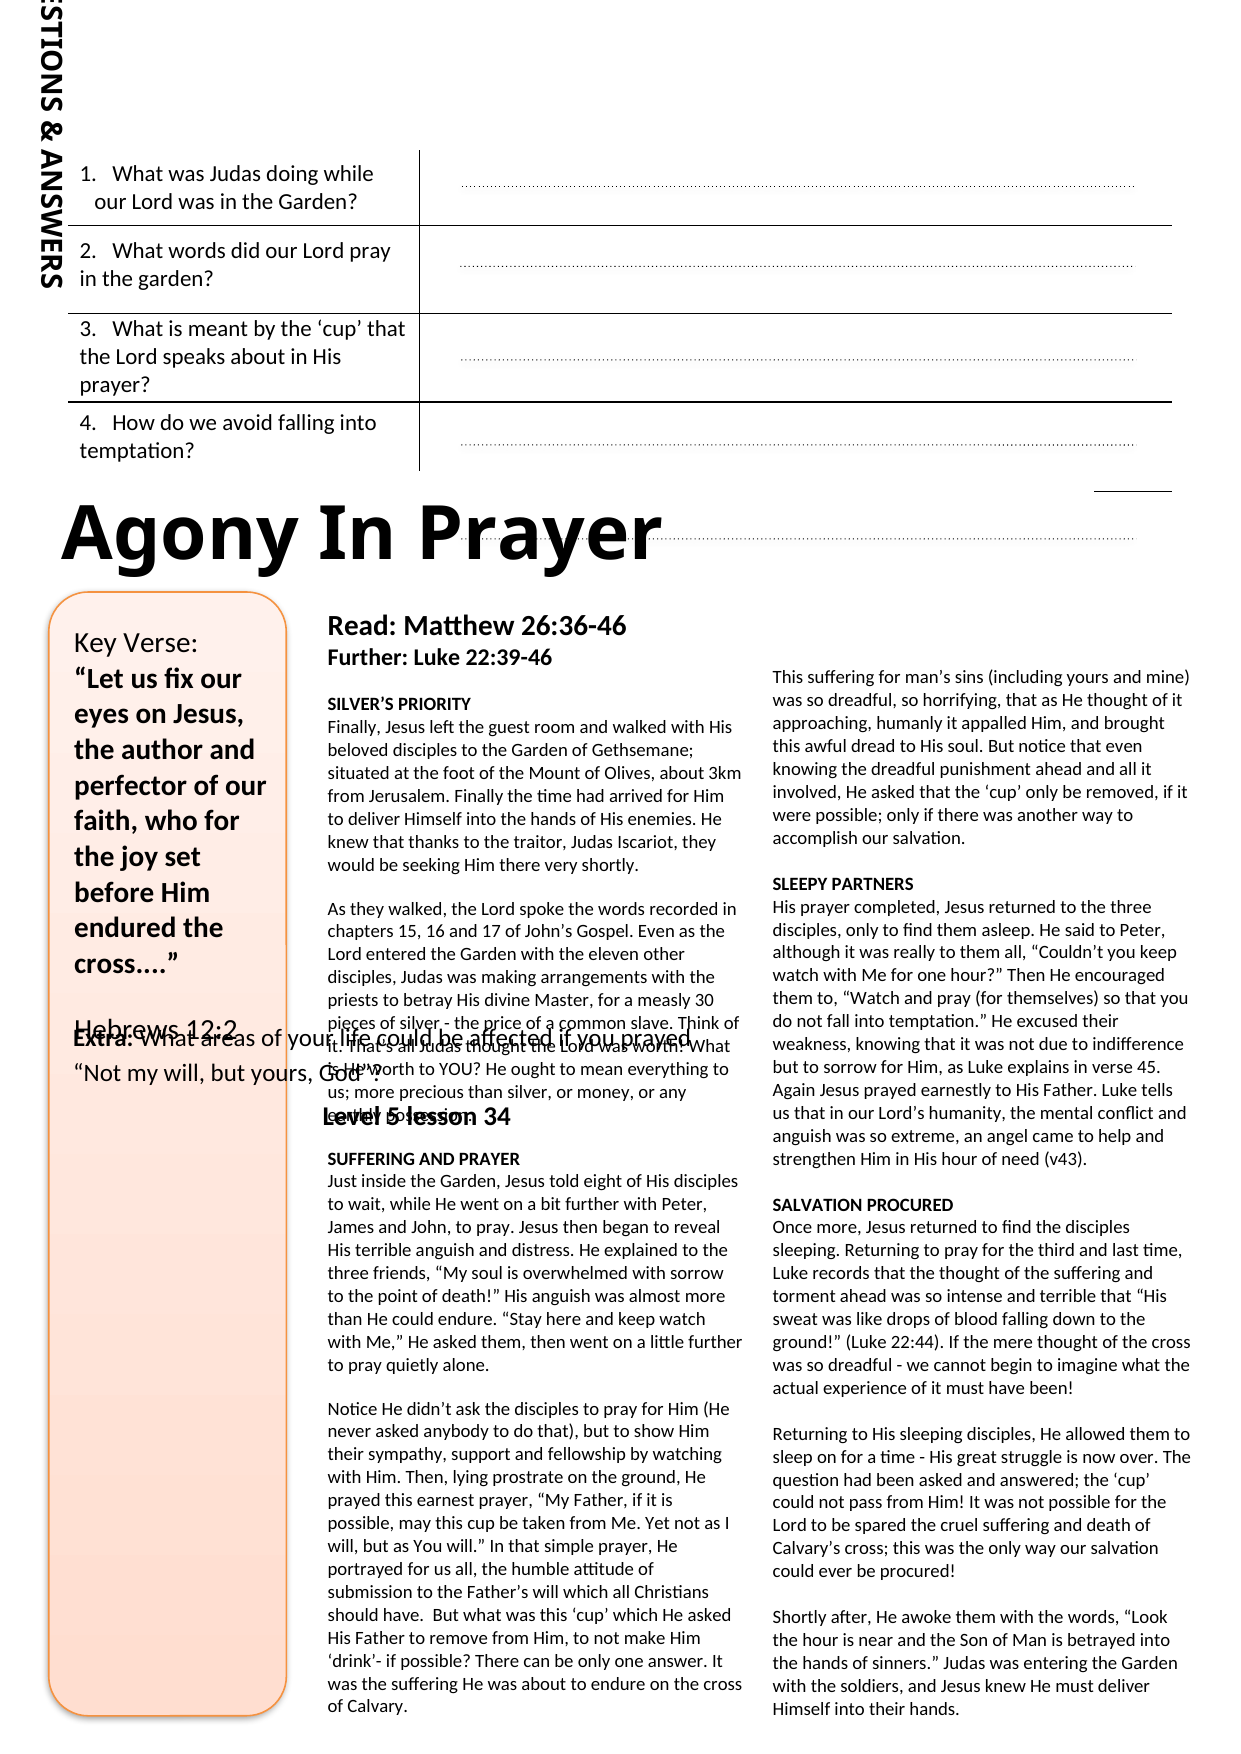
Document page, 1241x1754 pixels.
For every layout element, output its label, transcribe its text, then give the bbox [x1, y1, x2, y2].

table_cell 3. What is meant by the ‘cup’ that the Lord speaks about in His prayer? [68, 314, 419, 401]
table_header 1. What was Judas doing while our Lord was in the Garden? [68, 150, 419, 224]
table_cell [1094, 492, 1172, 597]
table_cell 4. How do we avoid falling into temptation? [68, 403, 419, 471]
table_cell [420, 403, 1172, 491]
table_cell [420, 314, 1172, 401]
table_cell [420, 226, 1172, 313]
table_header [420, 150, 1172, 224]
table_cell 2. What words did our Lord pray in the garden? [68, 226, 419, 313]
